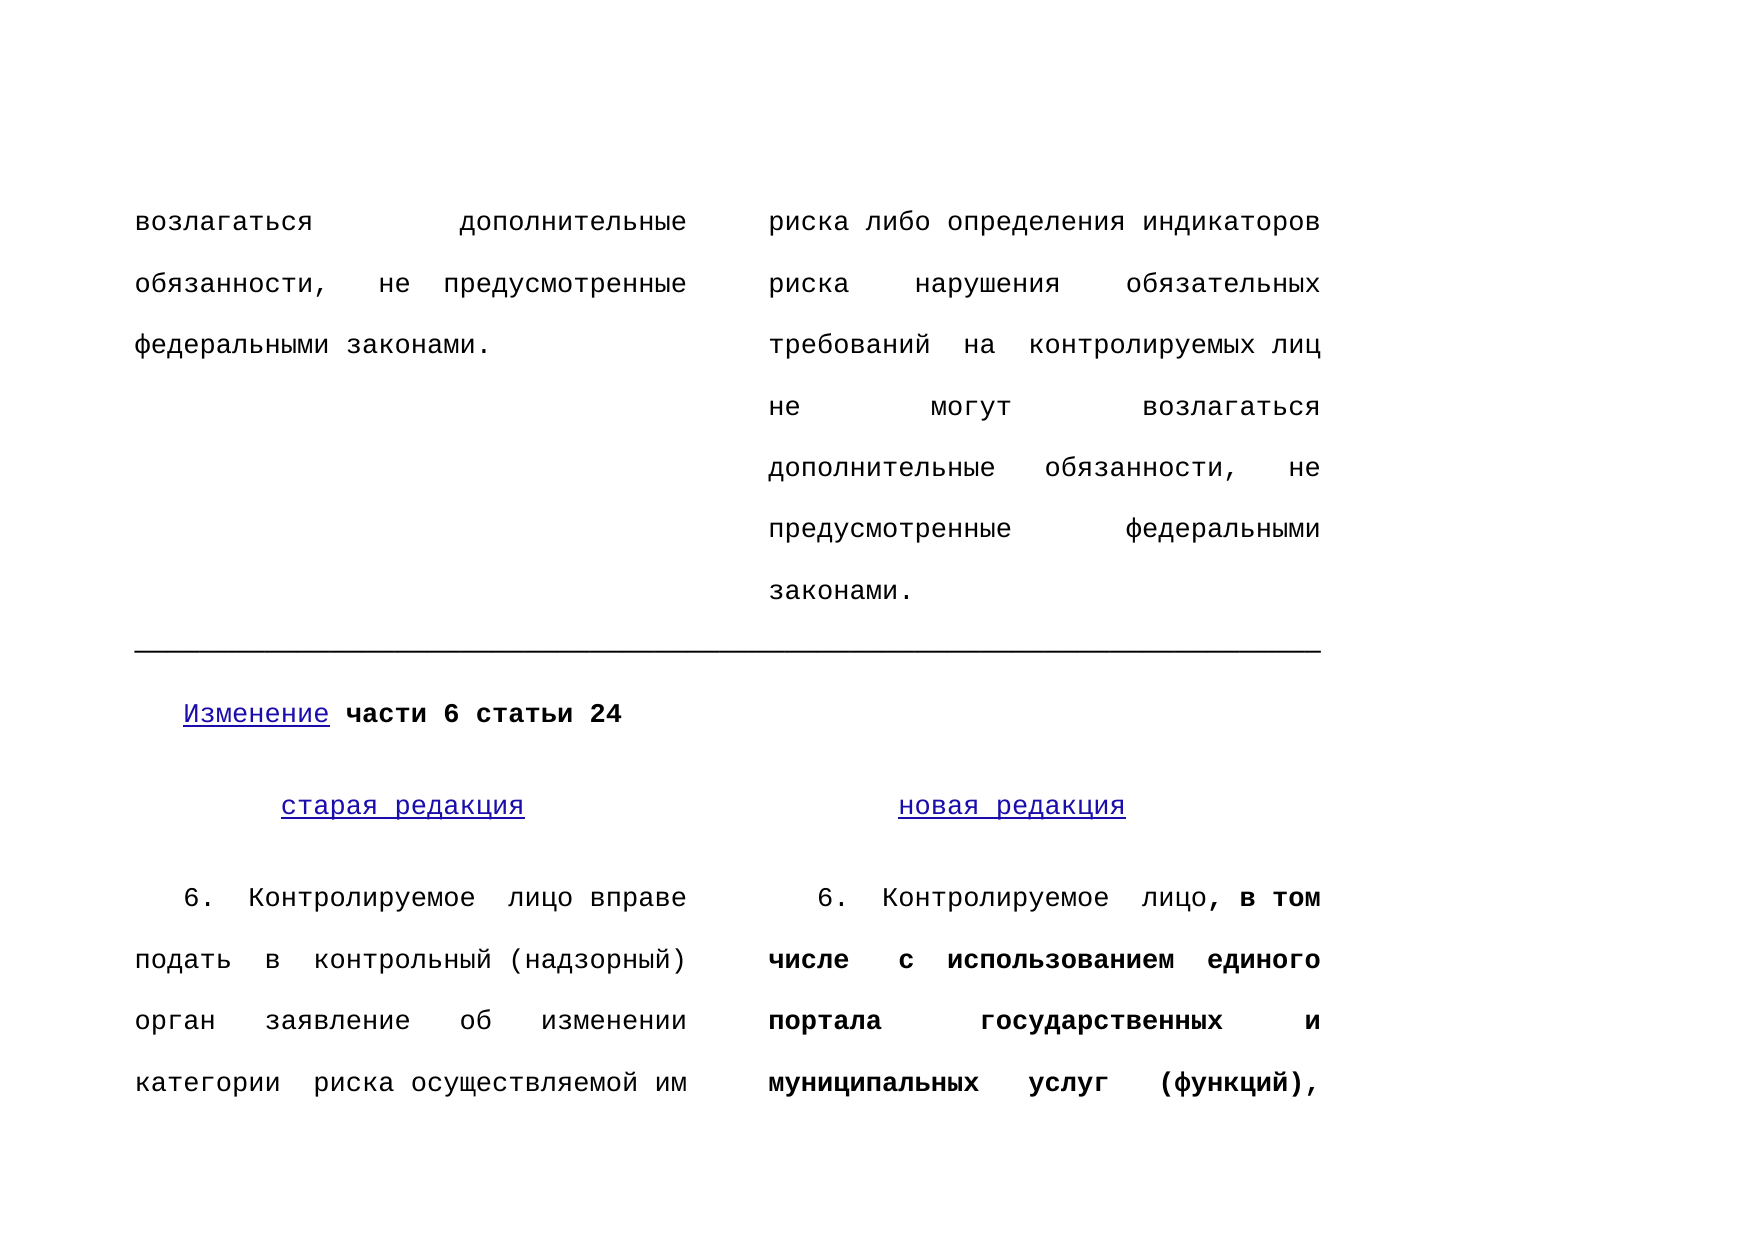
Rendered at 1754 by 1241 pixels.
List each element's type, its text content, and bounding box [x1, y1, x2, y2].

text ───────────────────────────────────────────────────────────────────────── [118, 638, 1636, 669]
text старая редакция новая редакция [118, 792, 1636, 822]
text предусмотренные федеральными [118, 515, 1636, 546]
text орган заявление об изменении портала государственных и [118, 1007, 1636, 1038]
text подать в контрольный (надзорный) числе с использованием единого [118, 945, 1636, 976]
text категории риска осуществляемой им муниципальных услуг (функций), [118, 1068, 1636, 1099]
text дополнительные обязанности, не [118, 454, 1636, 484]
text законами. [118, 577, 1636, 607]
text 6. Контролируемое лицо вправе 6. Контролируемое лицо, в том [118, 884, 1636, 915]
text федеральными законами. требований на контролируемых лиц [118, 331, 1636, 362]
text Изменение части 6 статьи 24 [118, 699, 1636, 730]
text возлагаться дополнительные риска либо определения индикаторов [118, 208, 1636, 239]
text обязанности, не предусмотренные риска нарушения обязательных [118, 269, 1636, 300]
text не могут возлагаться [118, 392, 1636, 423]
